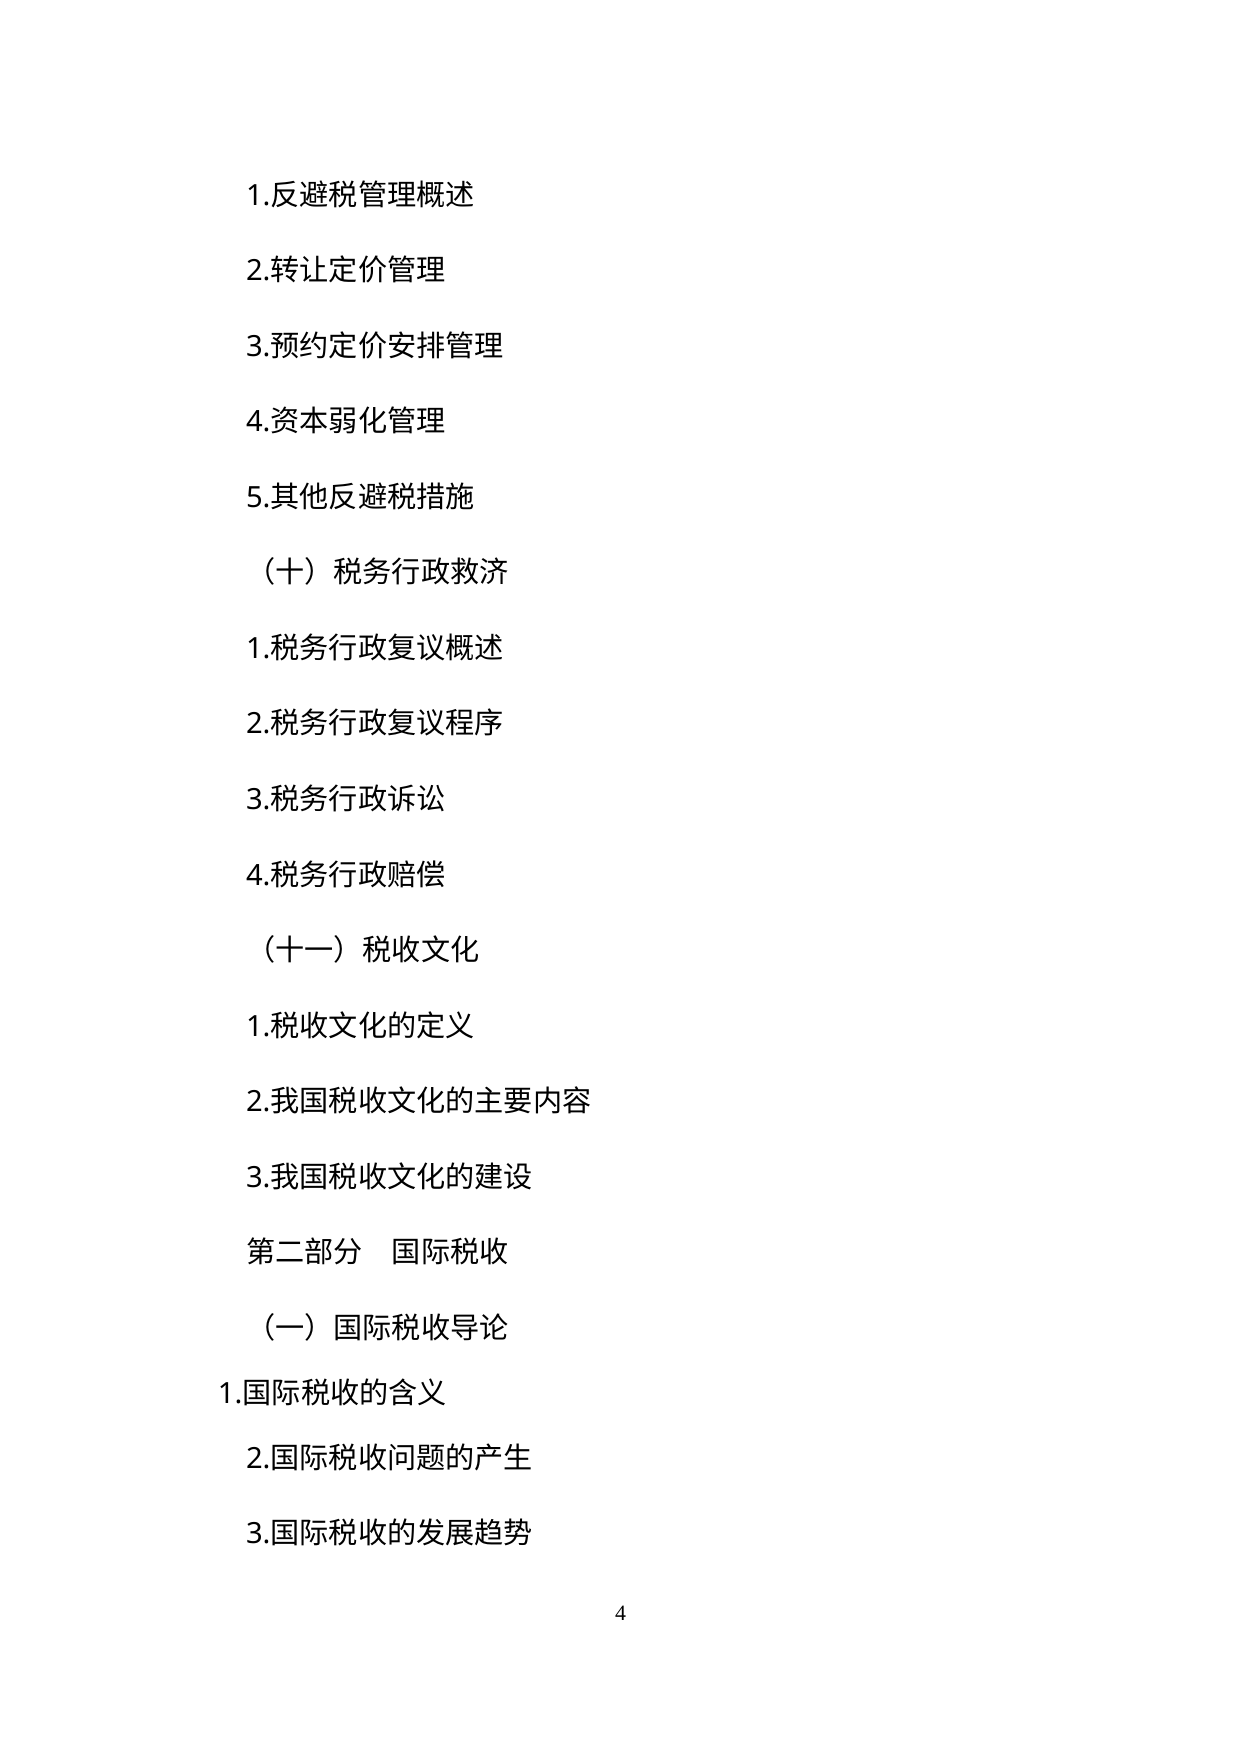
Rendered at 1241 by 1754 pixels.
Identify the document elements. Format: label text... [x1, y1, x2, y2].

text 3.税务行政诉讼 [187, 764, 1053, 829]
text 3.我国税收文化的建设 [187, 1142, 1053, 1207]
text 4.税务行政赔偿 [187, 840, 1053, 905]
text 3.预约定价安排管理 [187, 311, 1053, 376]
text 4.资本弱化管理 [187, 387, 1053, 452]
text 5.其他反避税措施 [187, 462, 1053, 527]
text 3.国际税收的发展趋势 [187, 1498, 1053, 1563]
text （十）税务行政救济 [187, 538, 1053, 603]
text （一）国际税收导论 [187, 1293, 1053, 1358]
text 1.反避税管理概述 [187, 160, 1053, 225]
text 2.税务行政复议程序 [187, 689, 1053, 754]
text 2.转让定价管理 [187, 236, 1053, 301]
text 1.税务行政复议概述 [187, 613, 1053, 678]
text 1.国际税收的含义 [187, 1358, 1053, 1423]
text （十一）税收文化 [187, 915, 1053, 980]
text 2.国际税收问题的产生 [187, 1423, 1053, 1488]
text 1.税收文化的定义 [187, 991, 1053, 1056]
text 2.我国税收文化的主要内容 [187, 1066, 1053, 1131]
text 第二部分 国际税收 [187, 1217, 1053, 1282]
